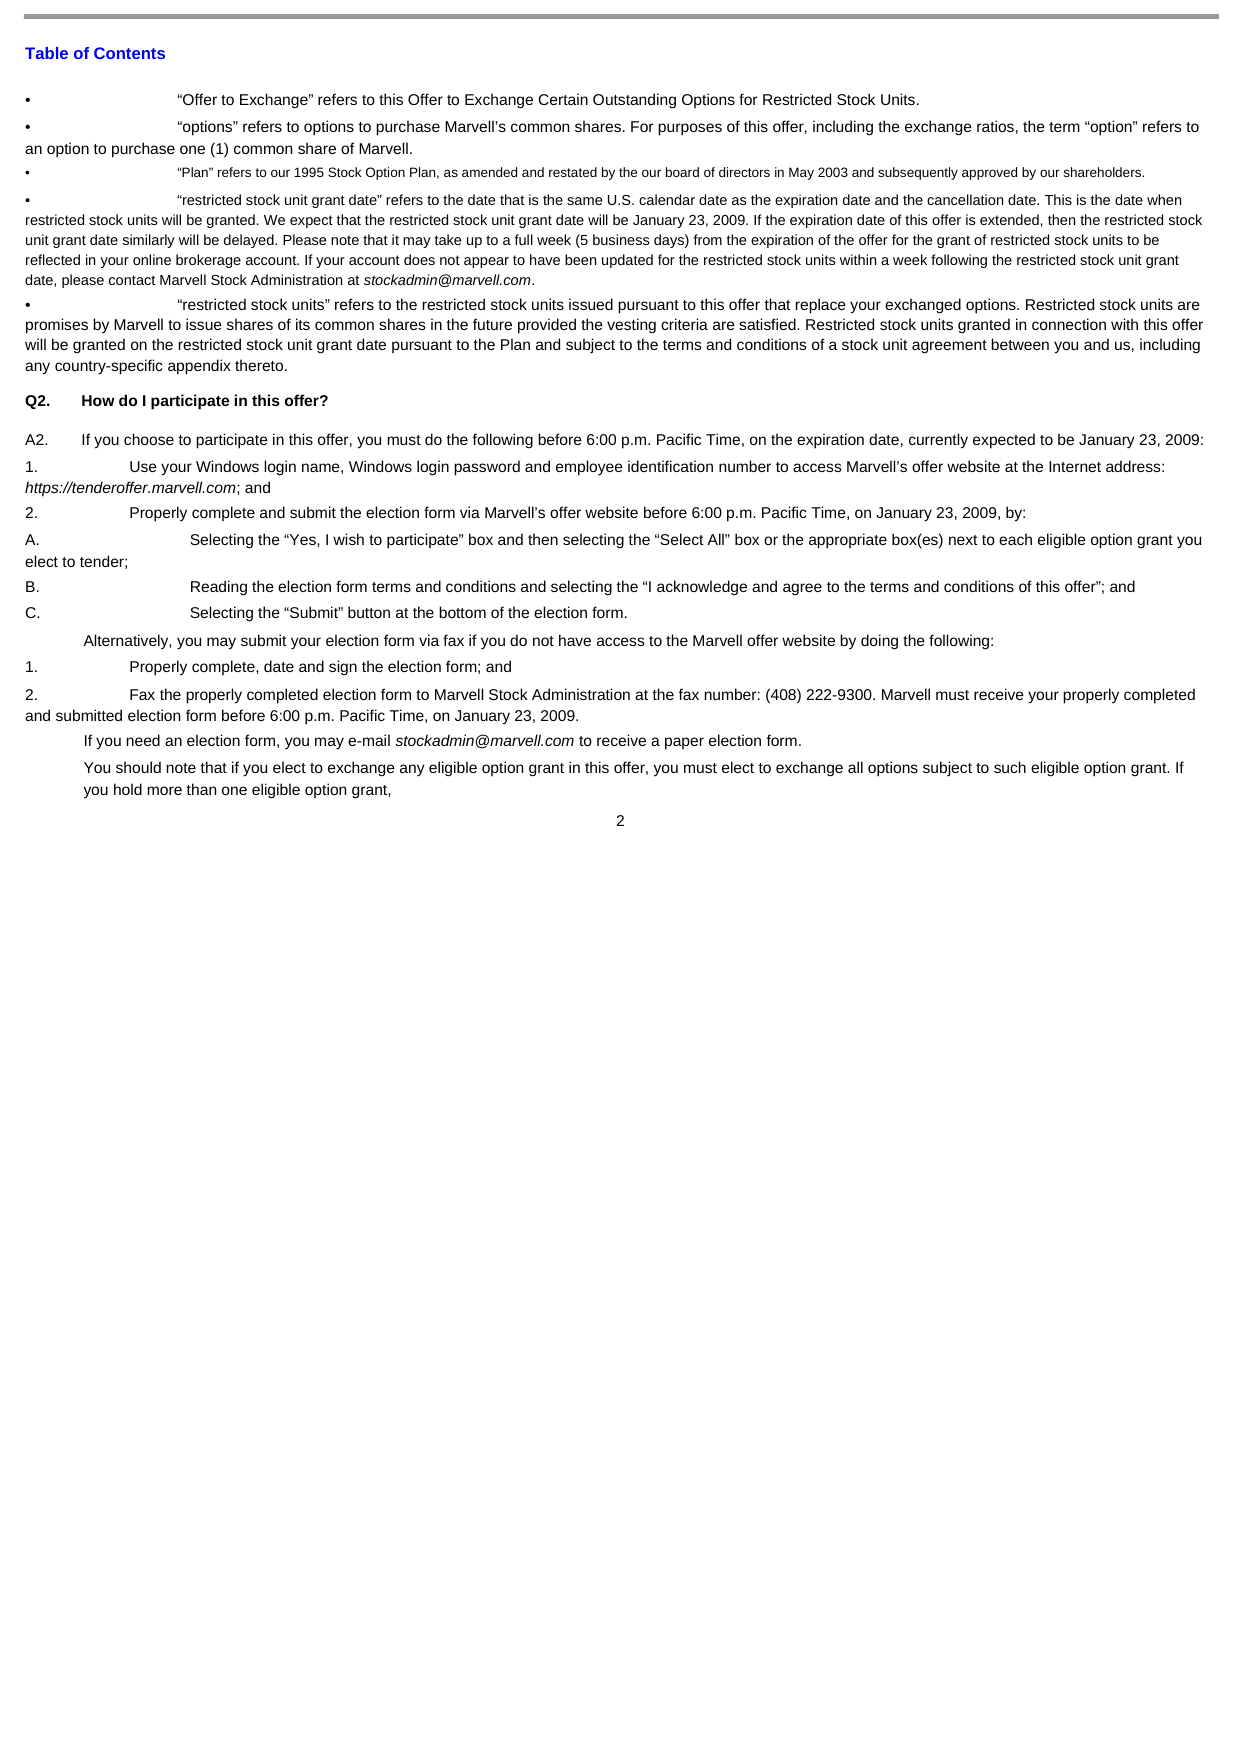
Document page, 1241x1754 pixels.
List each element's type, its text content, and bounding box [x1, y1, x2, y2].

list “restricted stock unit grant date” refers to the date that is the same U.S. calendar date as the expiration date and the cancellation date. This is the date when restricted stock units will be granted. We expect that the restricted stock unit grant date will be January 23, 2009. If the expiration date of this offer is extended, then the restricted stock unit grant date similarly will be delayed. Please note that it may take up to a full week (5 business days) from the expiration of the offer for the grant of restricted stock units to be reflected in your online brokerage account. If your account does not appear to have been updated for the restricted stock units within a week following the restricted stock unit grant date, please contact Marvell Stock Administration at stockadmin@marvell.com. [25, 191, 1213, 289]
list “Plan” refers to our 1995 Stock Option Plan, as amended and restated by the our board of directors in May 2003 and subsequently approved by our shareholders. [25, 164, 1213, 180]
text Alternatively, you may submit your election form via fax if you do not have access to the Marvell offer website by doing the following: [83, 631, 1213, 649]
text A2. If you choose to participate in this offer, you must do the following before 6:00 p.m. Pacific Time, on the expiration date, currently expected to be January 23, 2009: [25, 430, 1213, 448]
text Table of Contents [25, 43, 1213, 63]
text You should note that if you elect to exchange any eligible option grant in this offer, you must elect to exchange all options subject to such eligible option grant. If you hold more than one eligible option grant, [83, 759, 1209, 798]
list “restricted stock units” refers to the restricted stock units issued pursuant to this offer that replace your exchanged options. Restricted stock units are promises by Marvell to issue shares of its common shares in the future provided the vesting criteria are satisfied. Restricted stock units granted in connection with this offer will be granted on the restricted stock unit grant date pursuant to the Plan and subject to the terms and conditions of a stock unit agreement between you and us, including any country-specific appendix thereto. [25, 296, 1213, 374]
list Use your Windows login name, Windows login password and employee identification number to access Marvell’s offer website at the Internet address: https://tenderoffer.marvell.com; and [25, 457, 1213, 497]
picture [23, 14, 1219, 19]
list Properly complete and submit the election form via Marvell’s offer website before 6:00 p.m. Pacific Time, on January 23, 2009, by: [25, 504, 1213, 522]
text 2 [25, 811, 1215, 829]
list Selecting the “Submit” button at the bottom of the election form. [25, 604, 1213, 622]
list Reading the election form terms and conditions and selecting the “I acknowledge and agree to the terms and conditions of this offer”; and [25, 577, 1213, 595]
list Properly complete, date and sign the election form; and [25, 658, 1213, 676]
list Fax the properly completed election form to Marvell Stock Administration at the fax number: (408) 222-9300. Marvell must receive your properly completed and submitted election form before 6:00 p.m. Pacific Time, on January 23, 2009. [25, 685, 1213, 725]
list Selecting the “Yes, I wish to participate” box and then selecting the “Select All” box or the appropriate box(es) next to each eligible option grant you elect to tender; [25, 531, 1213, 571]
list “options” refers to options to purchase Marvell’s common shares. For purposes of this offer, including the exchange ratios, the term “option” refers to an option to purchase one (1) common share of Marvell. [25, 118, 1213, 158]
text If you need an election form, you may e-mail stockadmin@marvell.com to receive a paper election form. [83, 732, 1213, 750]
list “Offer to Exchange” refers to this Offer to Exchange Certain Outstanding Options for Restricted Stock Units. [25, 91, 1213, 109]
text Q2. How do I participate in this offer? [25, 392, 1213, 410]
